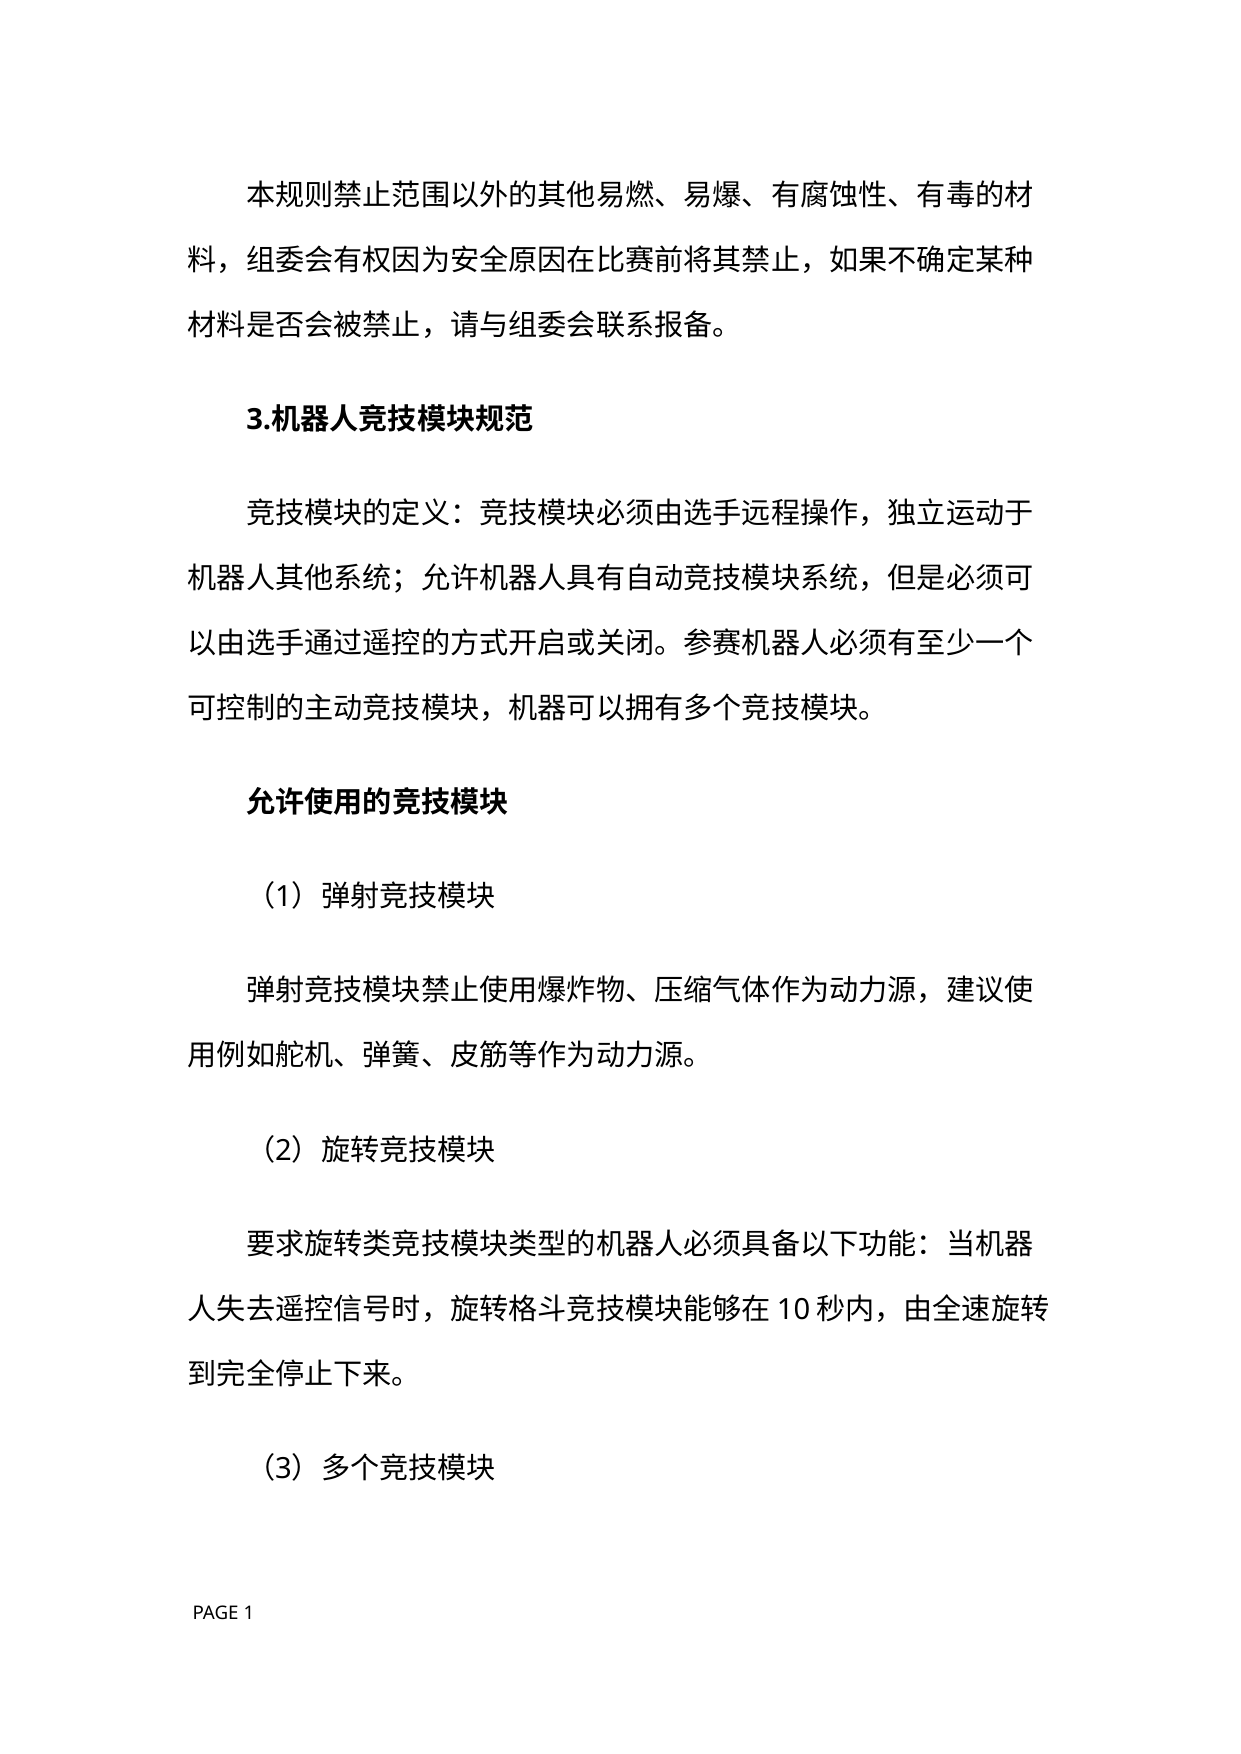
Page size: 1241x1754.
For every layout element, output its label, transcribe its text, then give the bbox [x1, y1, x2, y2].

text 允许使用的竞技模块 [187, 767, 1053, 832]
text 本规则禁止范围以外的其他易燃、易爆、有腐蚀性、有毒的材料，组委会有权因为安全原因在比赛前将其禁止，如果不确定某种材料是否会被禁止，请与组委会联系报备。 [187, 160, 1053, 355]
text （1）弹射竞技模块 [187, 861, 1053, 926]
text 要求旋转类竞技模块类型的机器人必须具备以下功能：当机器人失去遥控信号时，旋转格斗竞技模块能够在10秒内，由全速旋转到完全停止下来。 [187, 1209, 1053, 1404]
text （3）多个竞技模块 [187, 1433, 1053, 1498]
text 弹射竞技模块禁止使用爆炸物、压缩气体作为动力源，建议使用例如舵机、弹簧、皮筋等作为动力源。 [187, 956, 1053, 1086]
text 竞技模块的定义：竞技模块必须由选手远程操作，独立运动于机器人其他系统；允许机器人具有自动竞技模块系统，但是必须可以由选手通过遥控的方式开启或关闭。参赛机器人必须有至少一个可控制的主动竞技模块，机器可以拥有多个竞技模块。 [187, 478, 1053, 738]
text 3.机器人竞技模块规范 [187, 384, 1053, 449]
text （2）旋转竞技模块 [187, 1115, 1053, 1180]
